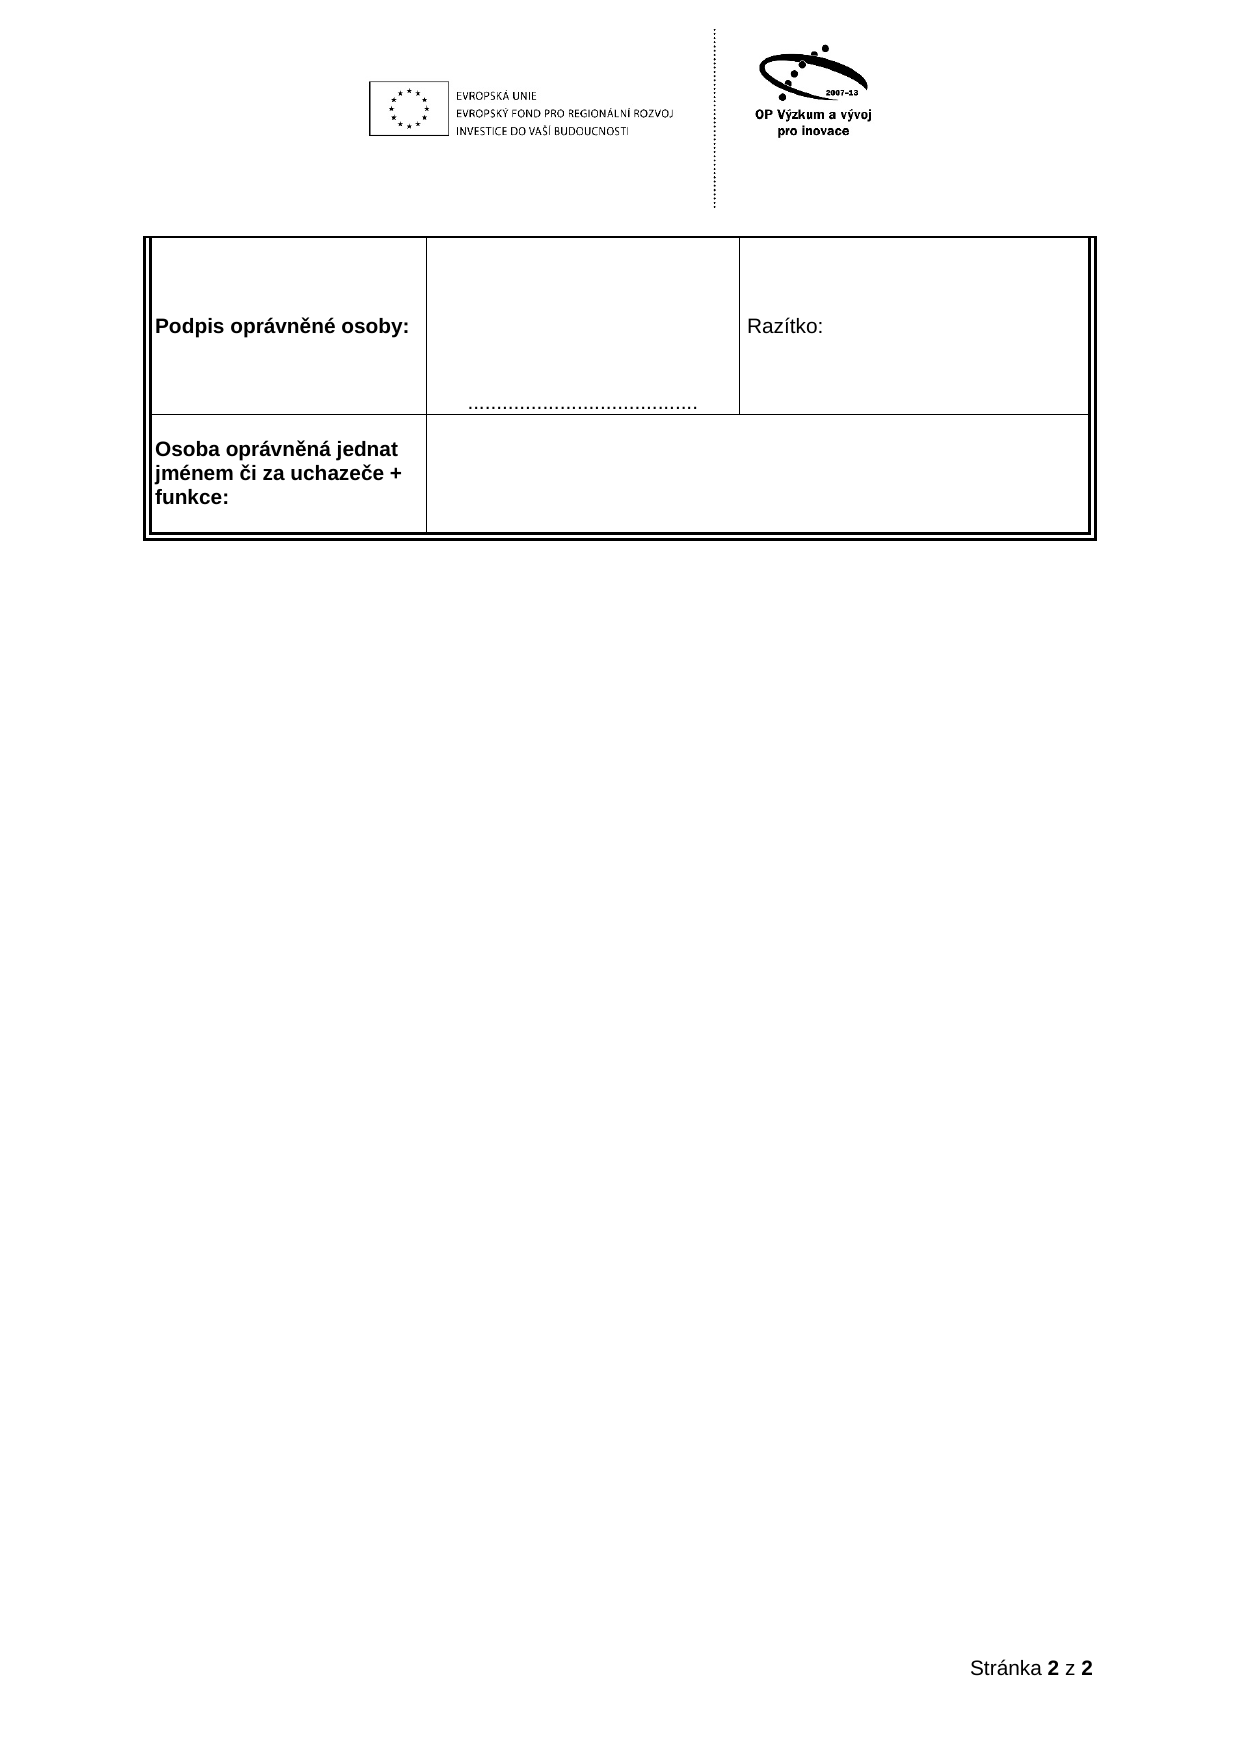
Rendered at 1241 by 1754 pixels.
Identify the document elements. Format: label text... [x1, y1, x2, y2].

table_cell ........................................ [427, 238, 739, 413]
table_cell Podpis oprávněné osoby: [152, 238, 426, 413]
table_cell Razítko: [740, 238, 1088, 413]
table_cell Osoba oprávněná jednat jménem či za uchazeče + funkce: [152, 415, 426, 532]
picture [327, 0, 913, 236]
table_cell [427, 415, 1088, 532]
